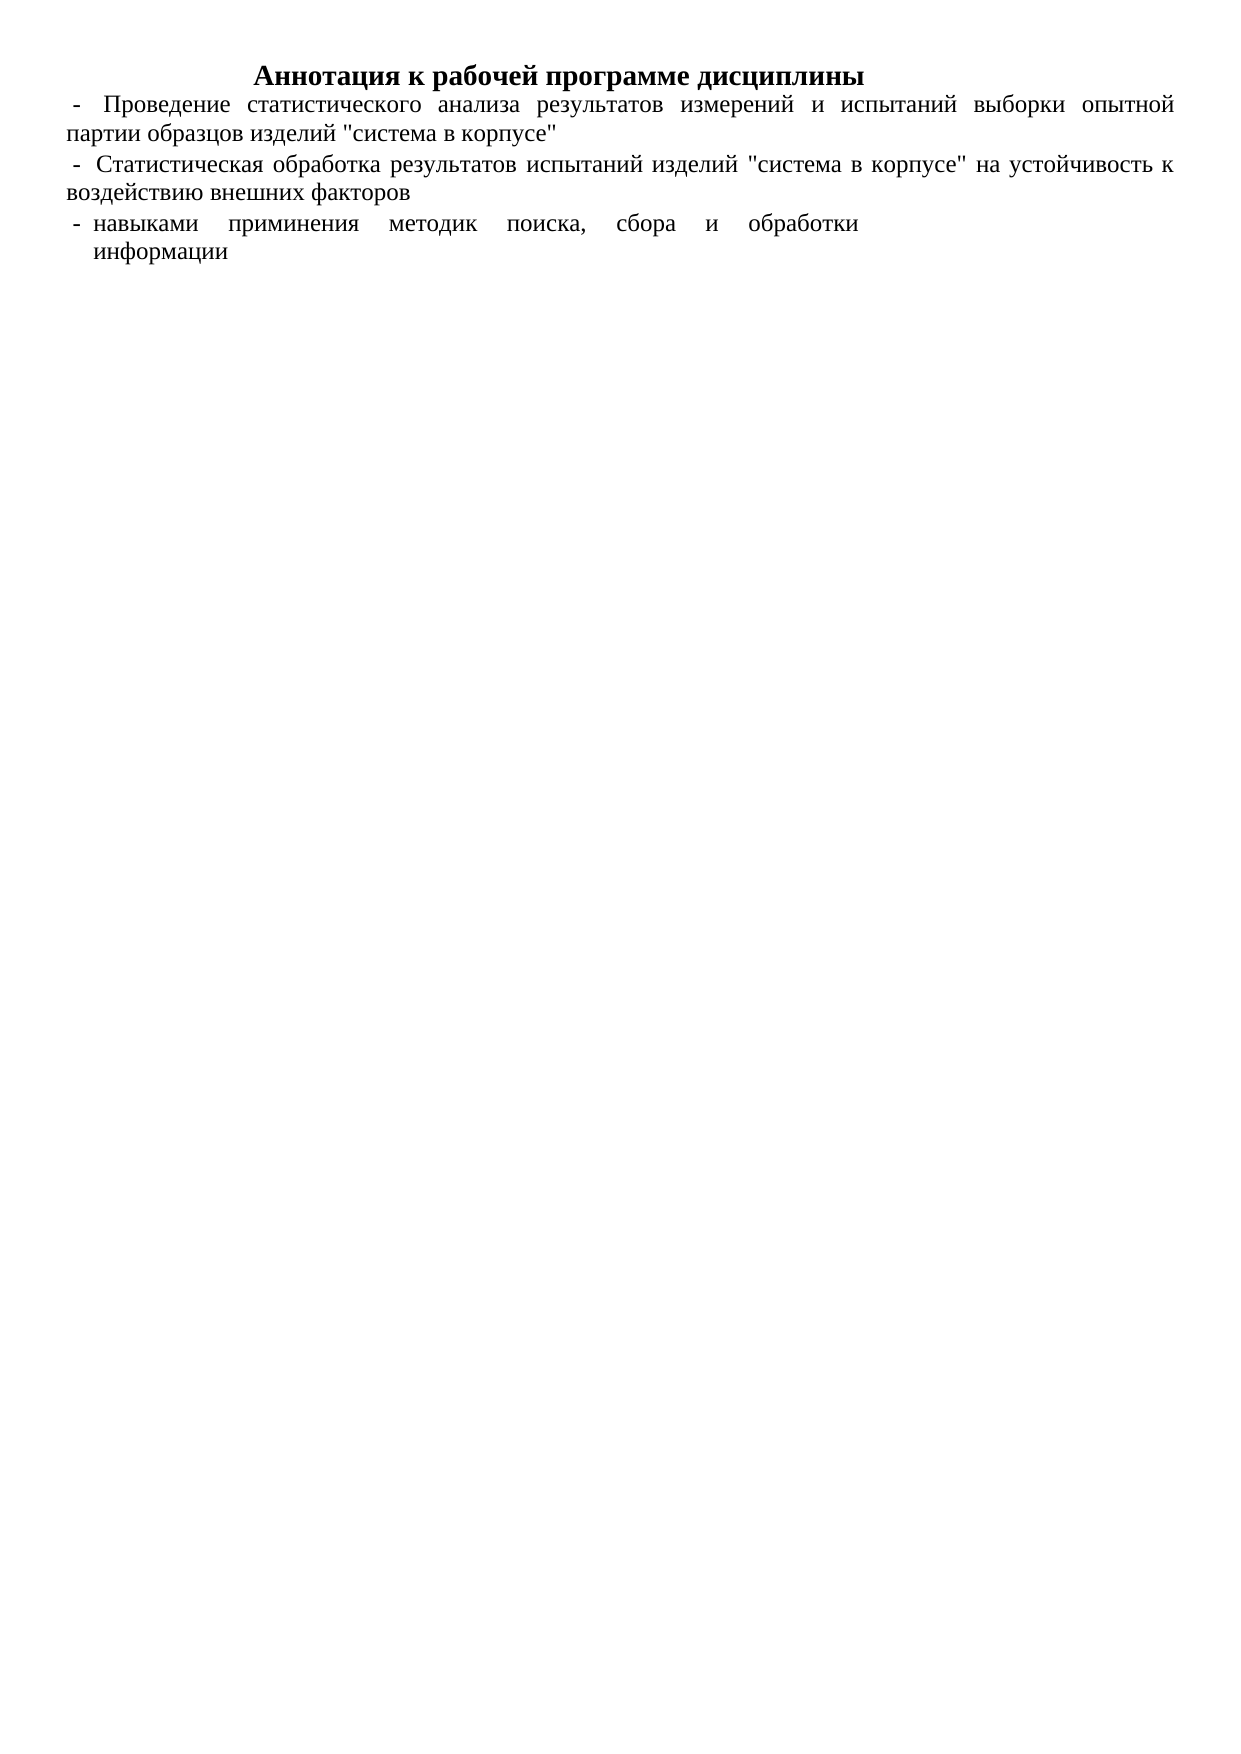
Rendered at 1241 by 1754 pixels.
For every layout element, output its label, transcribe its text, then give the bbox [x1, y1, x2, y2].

list Статистическая обработка результатов испытаний изделий "система в корпусе" на устойчивость к воздействию внешних факторов [66, 149, 1173, 206]
list навыками приминения методик поиска, сбора и обработки информации [72, 208, 859, 265]
list Проведение статистического анализа результатов измерений и испытаний выборки опытной партии образцов изделий "система в корпусе" [66, 89, 1174, 147]
